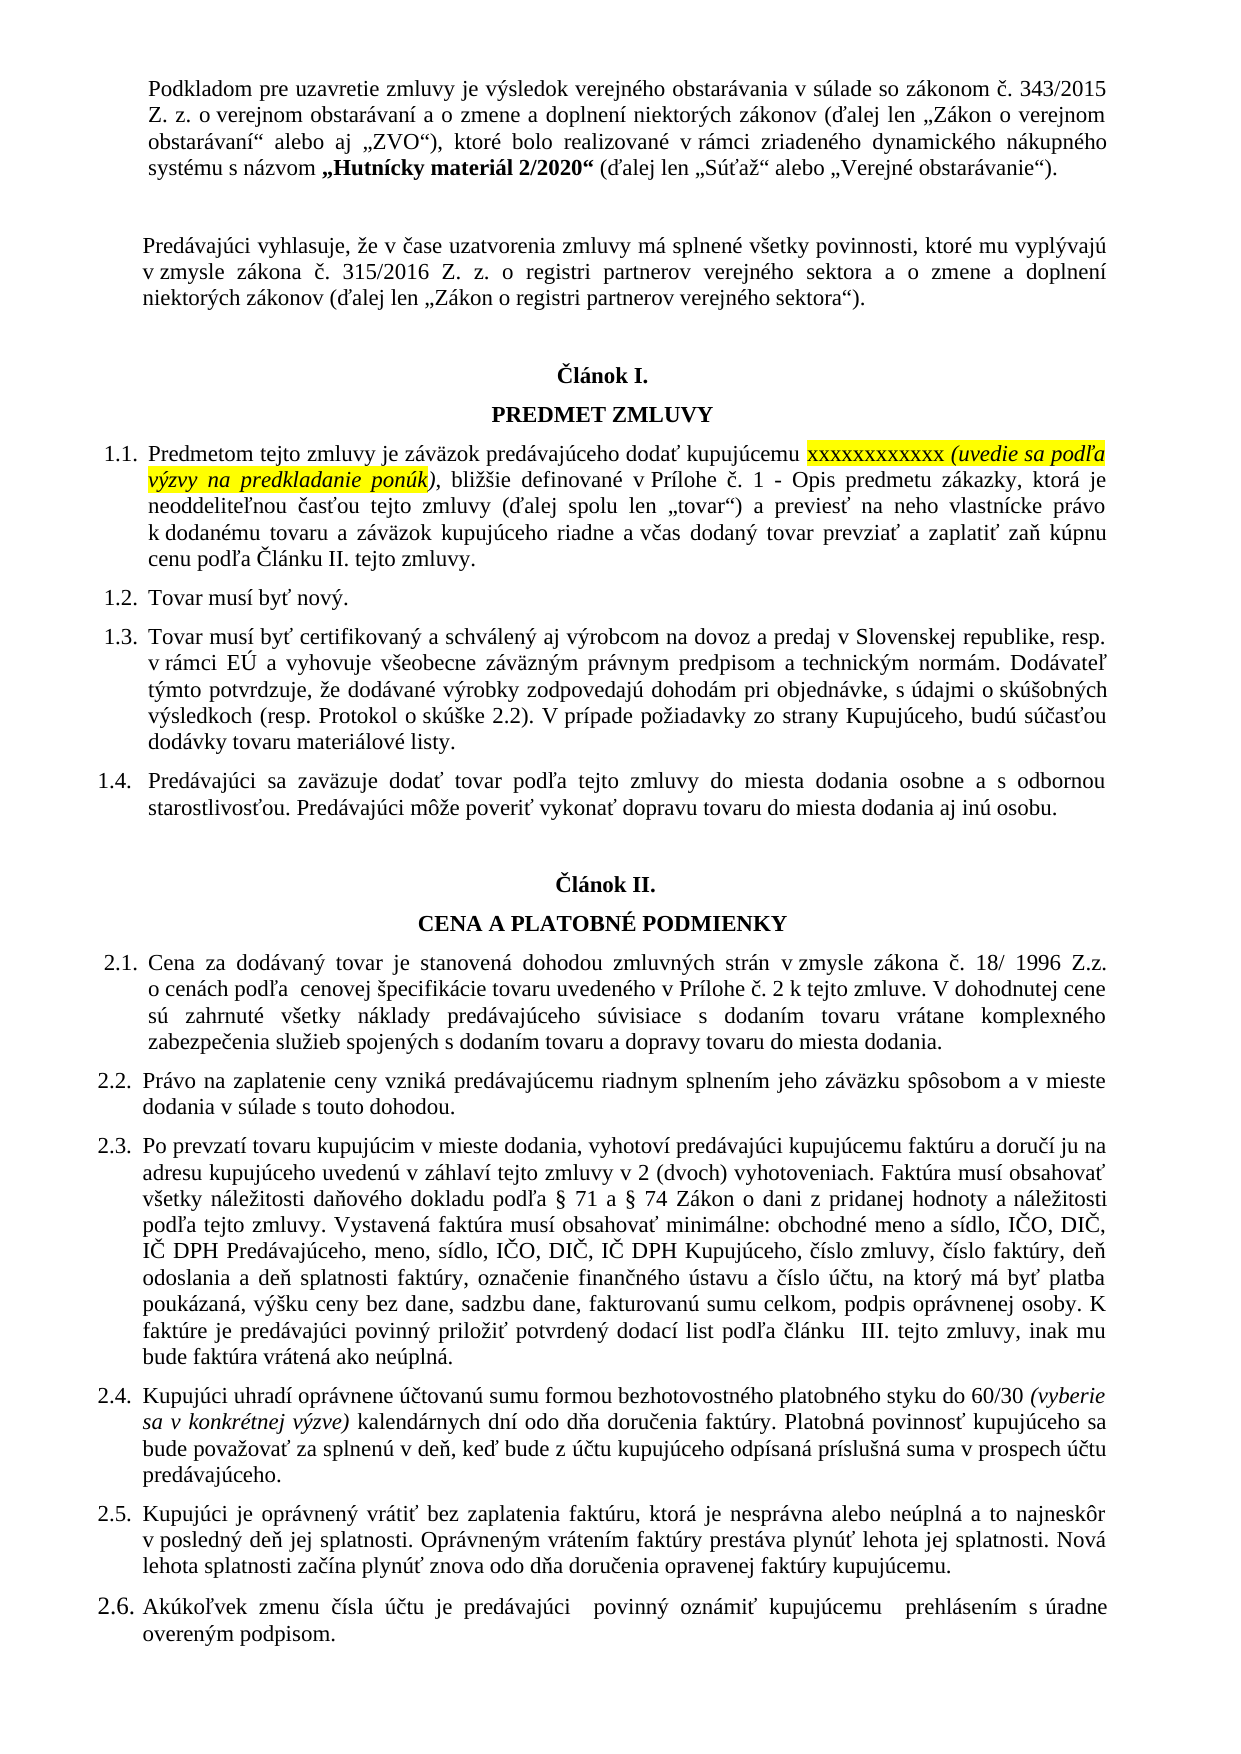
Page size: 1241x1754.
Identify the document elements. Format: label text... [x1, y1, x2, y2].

list Predmetom tejto zmluvy je záväzok predávajúceho dodať kupujúcemu xxxxxxxxxxxx (uvedie sa podľa výzvy na predkladanie ponúk), bližšie definované v Prílohe č. 1 - Opis predmetu zákazky, ktorá je neoddeliteľnou časťou tejto zmluvy (ďalej spolu len „tovar“) a previesť na neho vlastnícke právo k dodanému tovaru a záväzok kupujúceho riadne a včas dodaný tovar prevziať a zaplatiť zaň kúpnu cenu podľa Článku II. tejto zmluvy. [103, 440, 1107, 572]
list Predávajúci sa zaväzuje dodať tovar podľa tejto zmluvy do miesta dodania osobne a s odbornou starostlivosťou. Predávajúci môže poveriť vykonať dopravu tovaru do miesta dodania aj inú osobu. [97, 767, 1107, 820]
list Tovar musí byť nový. [103, 584, 1107, 611]
text Článok II. [103, 871, 1107, 898]
list Kupujúci uhradí oprávnene účtovanú sumu formou bezhotovostného platobného styku do 60/30 (vyberie sa v konkrétnej výzve) kalendárnych dní odo dňa doručenia faktúry. Platobná povinnosť kupujúceho sa bude považovať za splnenú v deň, keď bude z účtu kupujúceho odpísaná príslušná suma v prospech účtu predávajúceho. [97, 1382, 1107, 1487]
list Kupujúci je oprávnený vrátiť bez zaplatenia faktúru, ktorá je nesprávna alebo neúplná a to najneskôr v posledný deň jej splatnosti. Oprávneným vrátením faktúry prestáva plynúť lehota jej splatnosti. Nová lehota splatnosti začína plynúť znova odo dňa doručenia opravenej faktúry kupujúcemu. [97, 1500, 1107, 1579]
list Po prevzatí tovaru kupujúcim v mieste dodania, vyhotoví predávajúci kupujúcemu faktúru a doručí ju na adresu kupujúceho uvedenú v záhlaví tejto zmluvy v 2 (dvoch) vyhotoveniach. Faktúra musí obsahovať všetky náležitosti daňového dokladu podľa § 71 a § 74 Zákon o dani z pridanej hodnoty a náležitosti podľa tejto zmluvy. Vystavená faktúra musí obsahovať minimálne: obchodné meno a sídlo, IČO, DIČ, IČ DPH Predávajúceho, meno, sídlo, IČO, DIČ, IČ DPH Kupujúceho, číslo zmluvy, číslo faktúry, deň odoslania a deň splatnosti faktúry, označenie finančného ústavu a číslo účtu, na ktorý má byť platba poukázaná, výšku ceny bez dane, sadzbu dane, fakturovanú sumu celkom, podpis oprávnenej osoby. K faktúre je predávajúci povinný priložiť potvrdený dodací list podľa článku III. tejto zmluvy, inak mu bude faktúra vrátená ako neúplná. [97, 1132, 1107, 1369]
list Cena za dodávaný tovar je stanovená dohodou zmluvných strán v zmysle zákona č. 18/ 1996 Z.z. o cenách podľa cenovej špecifikácie tovaru uvedeného v Prílohe č. 2 k tejto zmluve. V dohodnutej cene sú zahrnuté všetky náklady predávajúceho súvisiace s dodaním tovaru vrátane komplexného zabezpečenia služieb spojených s dodaním tovaru a dopravy tovaru do miesta dodania. [103, 949, 1107, 1054]
text Podkladom pre uzavretie zmluvy je výsledok verejného obstarávania v súlade so zákonom č. 343/2015 Z. z. o verejnom obstarávaní a o zmene a doplnení niektorých zákonov (ďalej len „Zákon o verejnom obstarávaní“ alebo aj „ZVO“), ktoré bolo realizované v rámci zriadeného dynamického nákupného systému s názvom „Hutnícky materiál 2/2020“ (ďalej len „Súťaž“ alebo „Verejné obstarávanie“). [148, 75, 1107, 180]
list Právo na zaplatenie ceny vzniká predávajúcemu riadnym splnením jeho záväzku spôsobom a v mieste dodania v súlade s touto dohodou. [97, 1067, 1107, 1120]
text Predávajúci vyhlasuje, že v čase uzatvorenia zmluvy má splnené všetky povinnosti, ktoré mu vyplývajú v zmysle zákona č. 315/2016 Z. z. o registri partnerov verejného sektora a o zmene a doplnení niektorých zákonov (ďalej len „Zákon o registri partnerov verejného sektora“). [142, 232, 1107, 311]
text CENA A PLATOBNÉ PODMIENKY [97, 910, 1107, 937]
text Článok I. [97, 362, 1107, 388]
list Tovar musí byť certifikovaný a schválený aj výrobcom na dovoz a predaj v Slovenskej republike, resp. v rámci EÚ a vyhovuje všeobecne záväzným právnym predpisom a technickým normám. Dodávateľ týmto potvrdzuje, že dodávané výrobky zodpovedajú dohodám pri objednávke, s údajmi o skúšobných výsledkoch (resp. Protokol o skúške 2.2). V prípade požiadavky zo strany Kupujúceho, budú súčasťou dodávky tovaru materiálové listy. [103, 623, 1107, 755]
text PREDMET ZMLUVY [97, 401, 1107, 427]
list Akúkoľvek zmenu čísla účtu je predávajúci povinný oznámiť kupujúcemu prehlásením s úradne overeným podpisom. [97, 1591, 1107, 1646]
